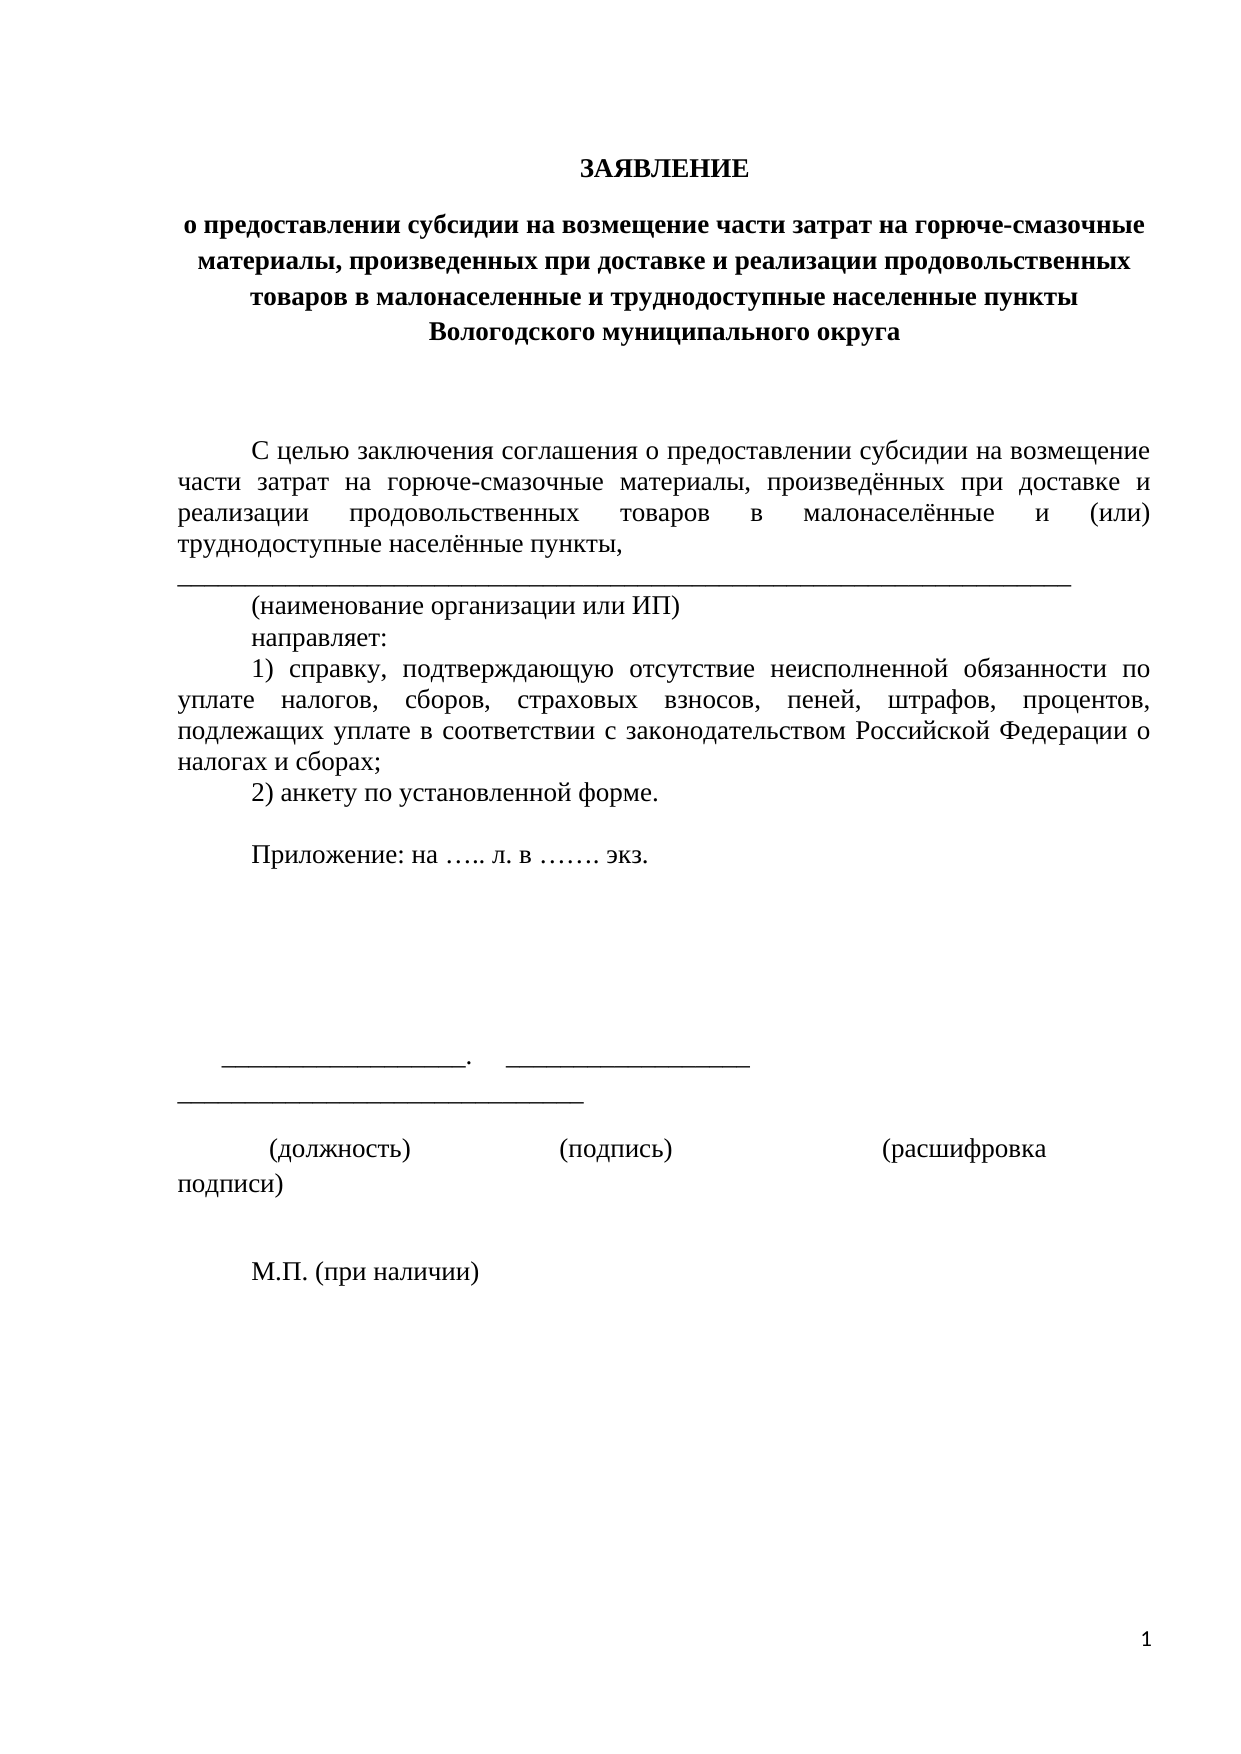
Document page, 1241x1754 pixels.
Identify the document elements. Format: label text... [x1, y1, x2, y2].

text 2) анкету по установленной форме. [177, 776, 1152, 807]
text __________________________________________________________________ [177, 558, 1152, 589]
text М.П. (при наличии) [177, 1255, 1152, 1286]
text ЗАЯВЛЕНИЕ [177, 152, 1152, 183]
text о предоставлении субсидии на возмещение части затрат на горюче-смазочные материалы, произведенных при доставке и реализации продовольственных товаров в малонаселенные и труднодоступные населенные пункты Вологодского муниципального округа [177, 208, 1152, 347]
text (наименование организации или ИП) [177, 589, 1152, 621]
text 1) справку, подтверждающую отсутствие неисполненной обязанности по уплате налогов, сборов, страховых взносов, пеней, штрафов, процентов, подлежащих уплате в соответствии с законодательством Российской Федерации о налогах и сборах; [177, 652, 1152, 776]
text С целью заключения соглашения о предоставлении субсидии на возмещение части затрат на горюче-смазочные материалы, произведённых при доставке и реализации продовольственных товаров в малонаселённые и (или) труднодоступные населённые пункты, [177, 434, 1152, 558]
text направляет: [177, 621, 1152, 652]
text Приложение: на ….. л. в ……. экз. [177, 839, 1152, 870]
text (должность) (подпись) (расшифровка подписи) [177, 1132, 1152, 1199]
text __________________. __________________ ______________________________ [177, 1039, 1152, 1106]
